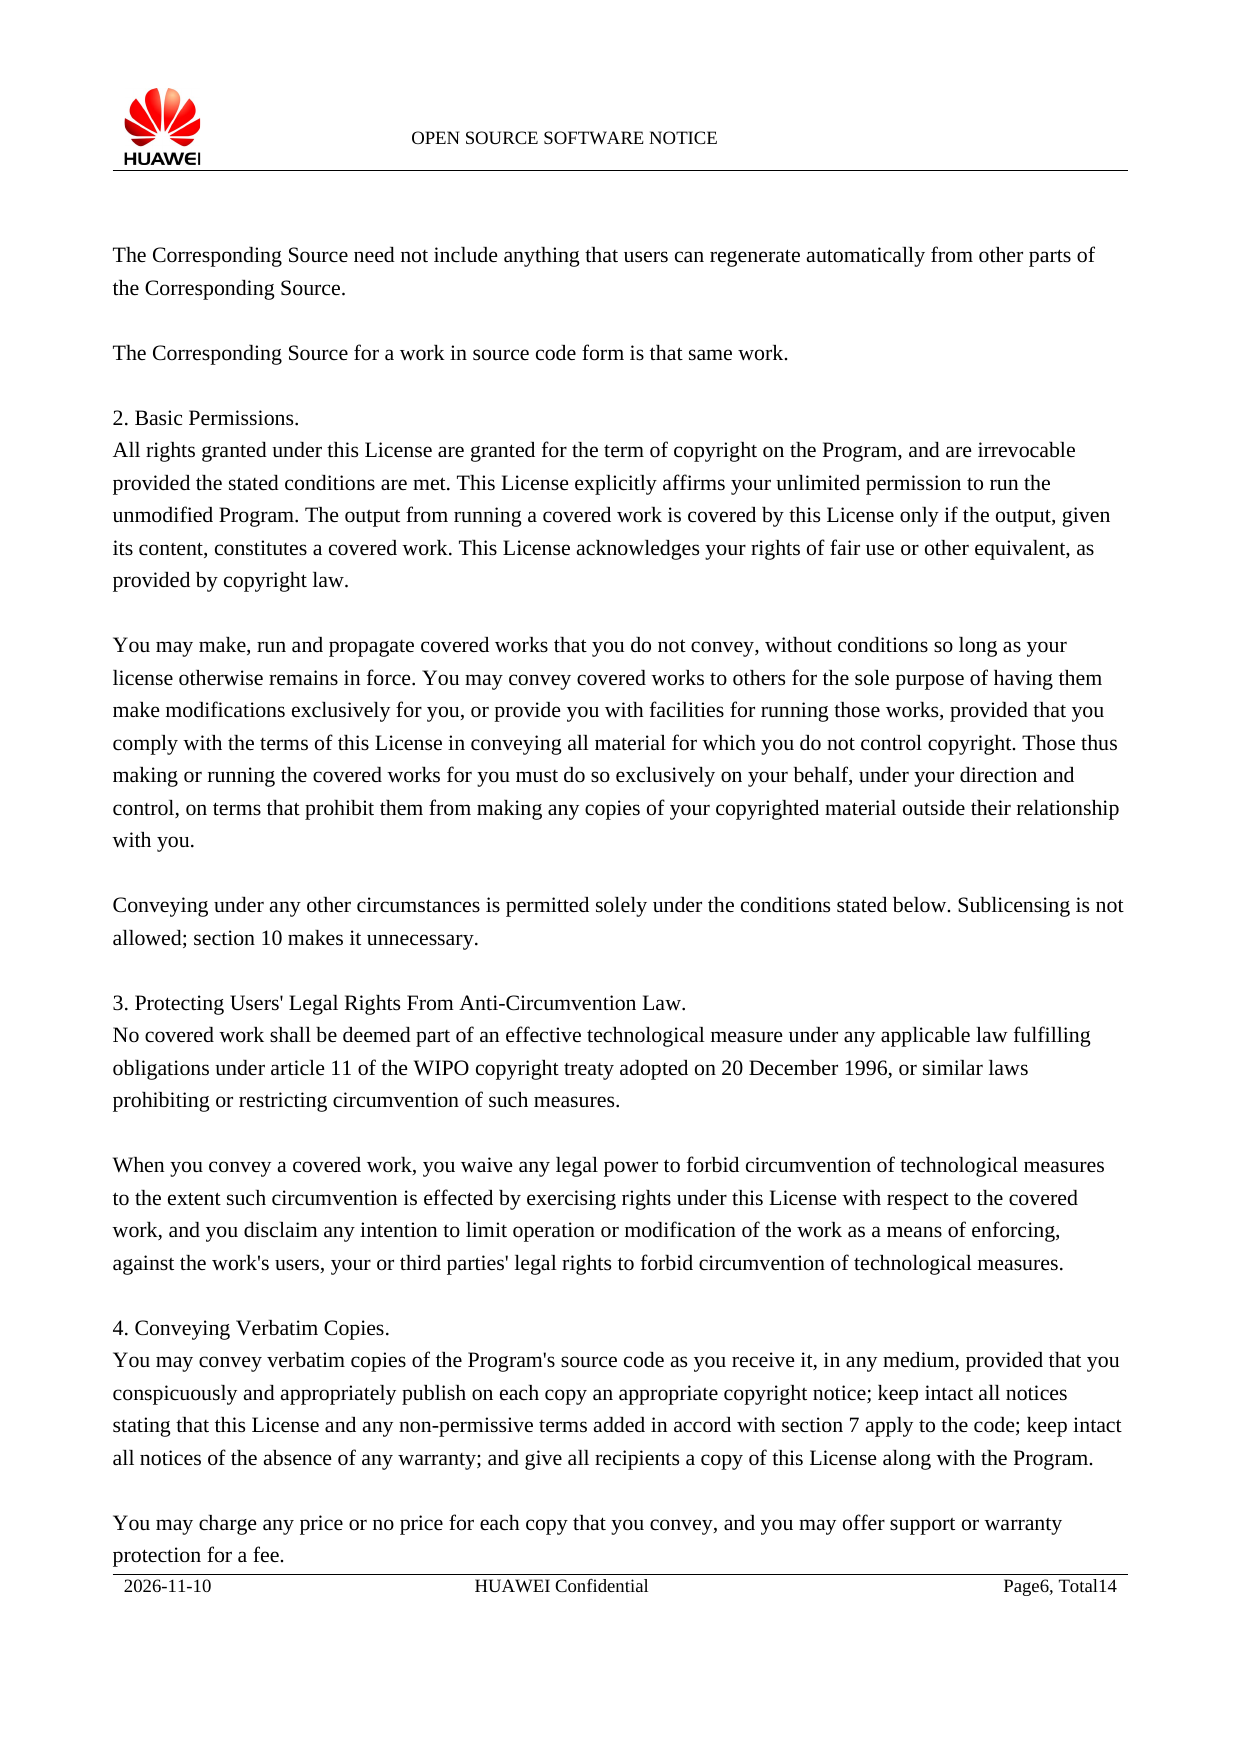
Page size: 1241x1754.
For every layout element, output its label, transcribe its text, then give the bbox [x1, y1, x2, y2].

picture [124, 88, 201, 165]
